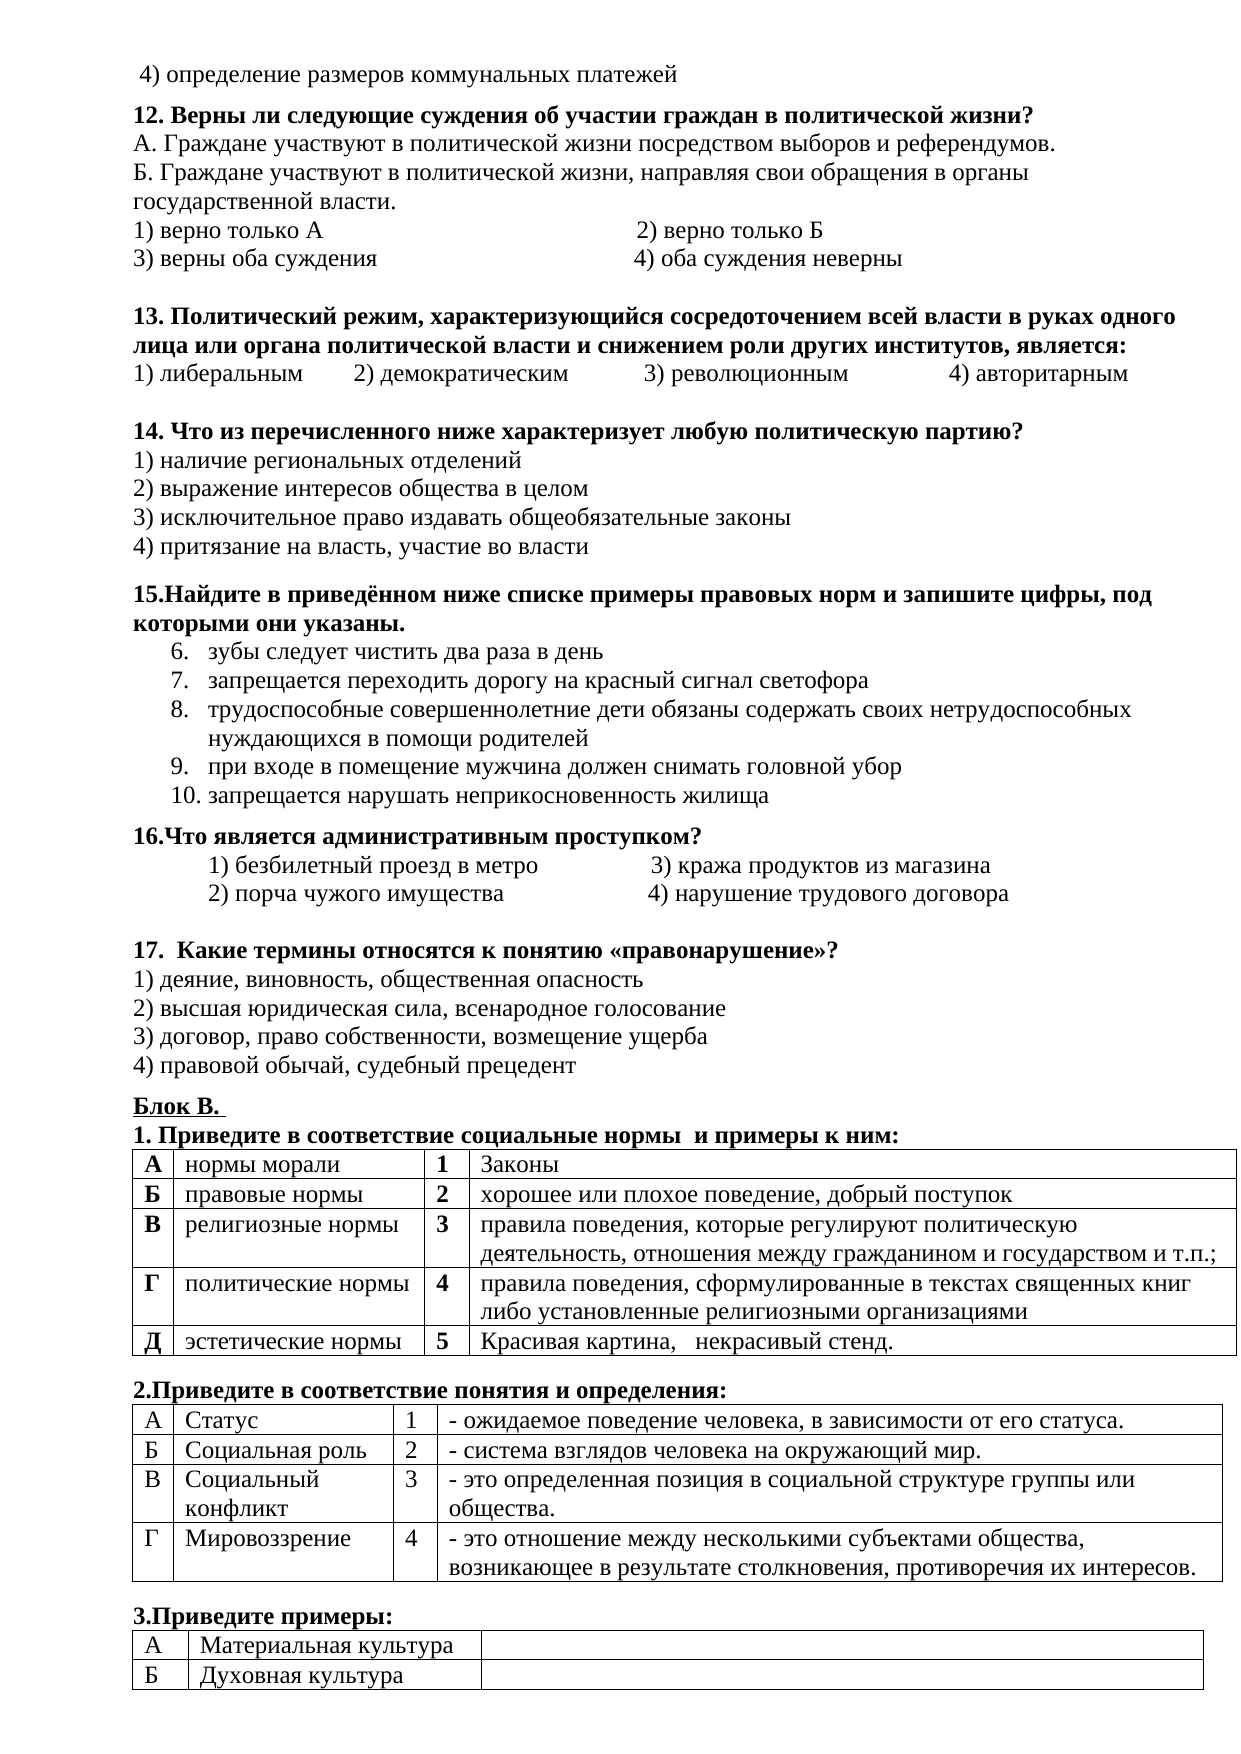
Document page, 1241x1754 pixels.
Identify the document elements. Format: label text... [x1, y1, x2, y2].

text 3.Приведите примеры: [133, 1601, 1181, 1629]
table_cell Социальная роль [174, 1435, 393, 1463]
table_cell Г [133, 1523, 173, 1581]
table_cell - система взглядов человека на окружающий мир. [438, 1435, 1222, 1463]
table_header нормы морали [174, 1150, 424, 1178]
table_header А [133, 1150, 173, 1178]
text 1) либеральным 2) демократическим 3) революционным 4) авторитарным [133, 358, 1181, 387]
text 17. Какие термины относятся к понятию «правонарушение»? [133, 935, 1181, 964]
list запрещается переходить дорогу на красный сигнал светофора [170, 665, 1181, 694]
table_header [482, 1631, 1203, 1659]
text 3) верны оба суждения 4) оба суждения неверны [133, 243, 1181, 272]
text 13. Политический режим, характеризующийся сосредоточением всей власти в руках одного лица или органа политической власти и снижением роли других институтов, является: [133, 301, 1181, 358]
table_cell правила поведения, сформулированные в текстах священных книг либо установленные религиозными организациями [470, 1268, 1236, 1325]
table_cell правила поведения, которые регулируют политическую деятельность, отношения между гражданином и государством и т.п.; [470, 1209, 1236, 1267]
table_cell Духовная культура [189, 1660, 481, 1689]
table_cell Б [133, 1435, 173, 1463]
text 1) верно только А 2) верно только Б [133, 215, 1181, 243]
text А. Граждане участвуют в политической жизни посредством выборов и референдумов. [133, 128, 1181, 157]
table_cell 4 [425, 1268, 469, 1325]
list запрещается нарушать неприкосновенность жилища [170, 780, 1181, 809]
table_cell 4 [394, 1523, 437, 1581]
table_cell Д [133, 1326, 173, 1355]
list 1) безбилетный проезд в метро 3) кража продуктов из магазина 2) порча чужого имущества 4) нарушение трудового договора [208, 850, 1181, 935]
table_header 1 [425, 1150, 469, 1178]
list при входе в помещение мужчина должен снимать головной убор [170, 751, 1181, 780]
table_cell 2 [394, 1435, 437, 1463]
table_cell Мировоззрение [174, 1523, 393, 1581]
text 1) наличие региональных отделений 2) выражение интересов общества в целом 3) исключительное право издавать общеобязательные законы 4) притязание на власть, участие во власти [133, 445, 1181, 560]
table_cell Г [133, 1268, 173, 1325]
table_header А [133, 1405, 173, 1434]
table_cell Б [133, 1660, 188, 1689]
table_cell хорошее или плохое поведение, добрый поступок [470, 1179, 1236, 1208]
text 2.Приведите в соответствие понятия и определения: [133, 1375, 1181, 1404]
list трудоспособные совершеннолетние дети обязаны содержать своих нетрудоспособных нуждающихся в помощи родителей [170, 694, 1181, 751]
table_header Законы [470, 1150, 1236, 1178]
table_header А [133, 1631, 188, 1659]
text 1) деяние, виновность, общественная опасность 2) высшая юридическая сила, всенародное голосование 3) договор, право собственности, возмещение ущерба 4) правовой обычай, судебный прецедент [133, 964, 1181, 1079]
table_cell В [133, 1465, 173, 1522]
table_header Статус [174, 1405, 393, 1434]
text 14. Что из перечисленного ниже характеризует любую политическую партию? [133, 416, 1181, 445]
table_cell политические нормы [174, 1268, 424, 1325]
text Б. Граждане участвуют в политической жизни, направляя свои обращения в органы государственной власти. [133, 157, 1181, 215]
table_cell правовые нормы [174, 1179, 424, 1208]
table_cell [482, 1660, 1203, 1689]
table_cell 3 [425, 1209, 469, 1267]
table_cell Красивая картина, некрасивый стенд. [470, 1326, 1236, 1355]
text 12. Верны ли следующие суждения об участии граждан в политической жизни? [133, 100, 1181, 128]
text 1. Приведите в соответствие социальные нормы и примеры к ним: [133, 1120, 1181, 1148]
text Блок В. [133, 1091, 1181, 1120]
table_cell 5 [425, 1326, 469, 1355]
table_cell В [133, 1209, 173, 1267]
table_cell Социальный конфликт [174, 1465, 393, 1522]
text 4) определение размеров коммунальных платежей [133, 59, 1181, 88]
table_cell религиозные нормы [174, 1209, 424, 1267]
table_cell эстетические нормы [174, 1326, 424, 1355]
table_cell 2 [425, 1179, 469, 1208]
table_cell - это определенная позиция в социальной структуре группы или общества. [438, 1465, 1222, 1522]
list зубы следует чистить два раза в день [170, 636, 1181, 665]
table_header Материальная культура [189, 1631, 481, 1659]
table_header - ожидаемое поведение человека, в зависимости от его статуса. [438, 1405, 1222, 1434]
table_cell Б [133, 1179, 173, 1208]
text 16.Что является административным проступком? [133, 821, 1181, 850]
table_cell - это отношение между несколькими субъектами общества, возникающее в результате столкновения, противоречия их интересов. [438, 1523, 1222, 1581]
table_header 1 [394, 1405, 437, 1434]
text 15.Найдите в приведённом ниже списке примеры правовых норм и запишите цифры, под которыми они указаны. [133, 579, 1181, 636]
table_cell 3 [394, 1465, 437, 1522]
